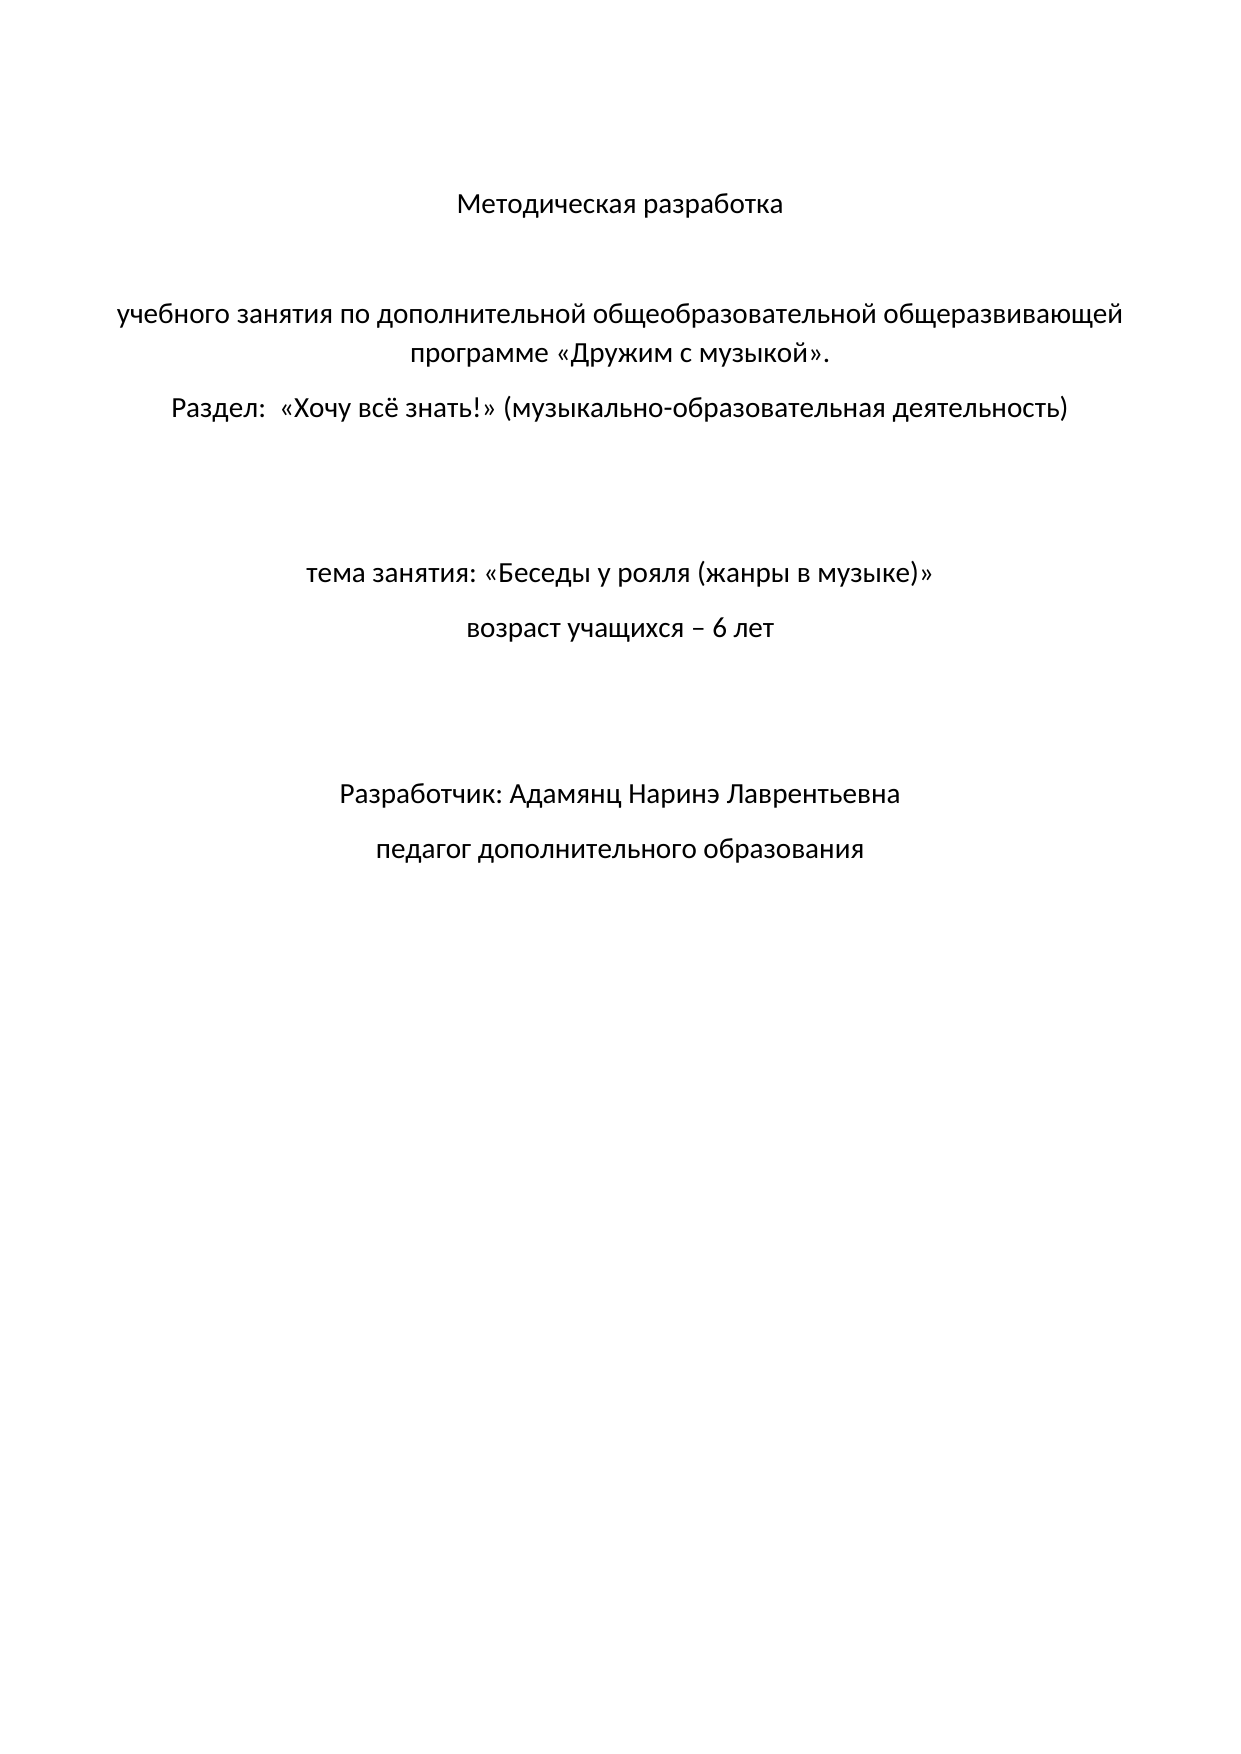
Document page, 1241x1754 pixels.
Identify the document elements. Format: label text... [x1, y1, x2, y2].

text Методическая разработка [75, 185, 1165, 221]
text возраст учащихся – 6 лет [75, 609, 1165, 645]
text педагог дополнительного образования [75, 830, 1165, 865]
text учебного занятия по дополнительной общеобразовательной общеразвивающей программе «Дружим с музыкой». [75, 295, 1165, 369]
text Разработчик: Адамянц Наринэ Лаврентьевна [75, 775, 1165, 810]
text Раздел: «Хочу всё знать!» (музыкально-образовательная деятельность) [75, 389, 1165, 424]
text тема занятия: «Беседы у рояля (жанры в музыке)» [75, 554, 1165, 590]
